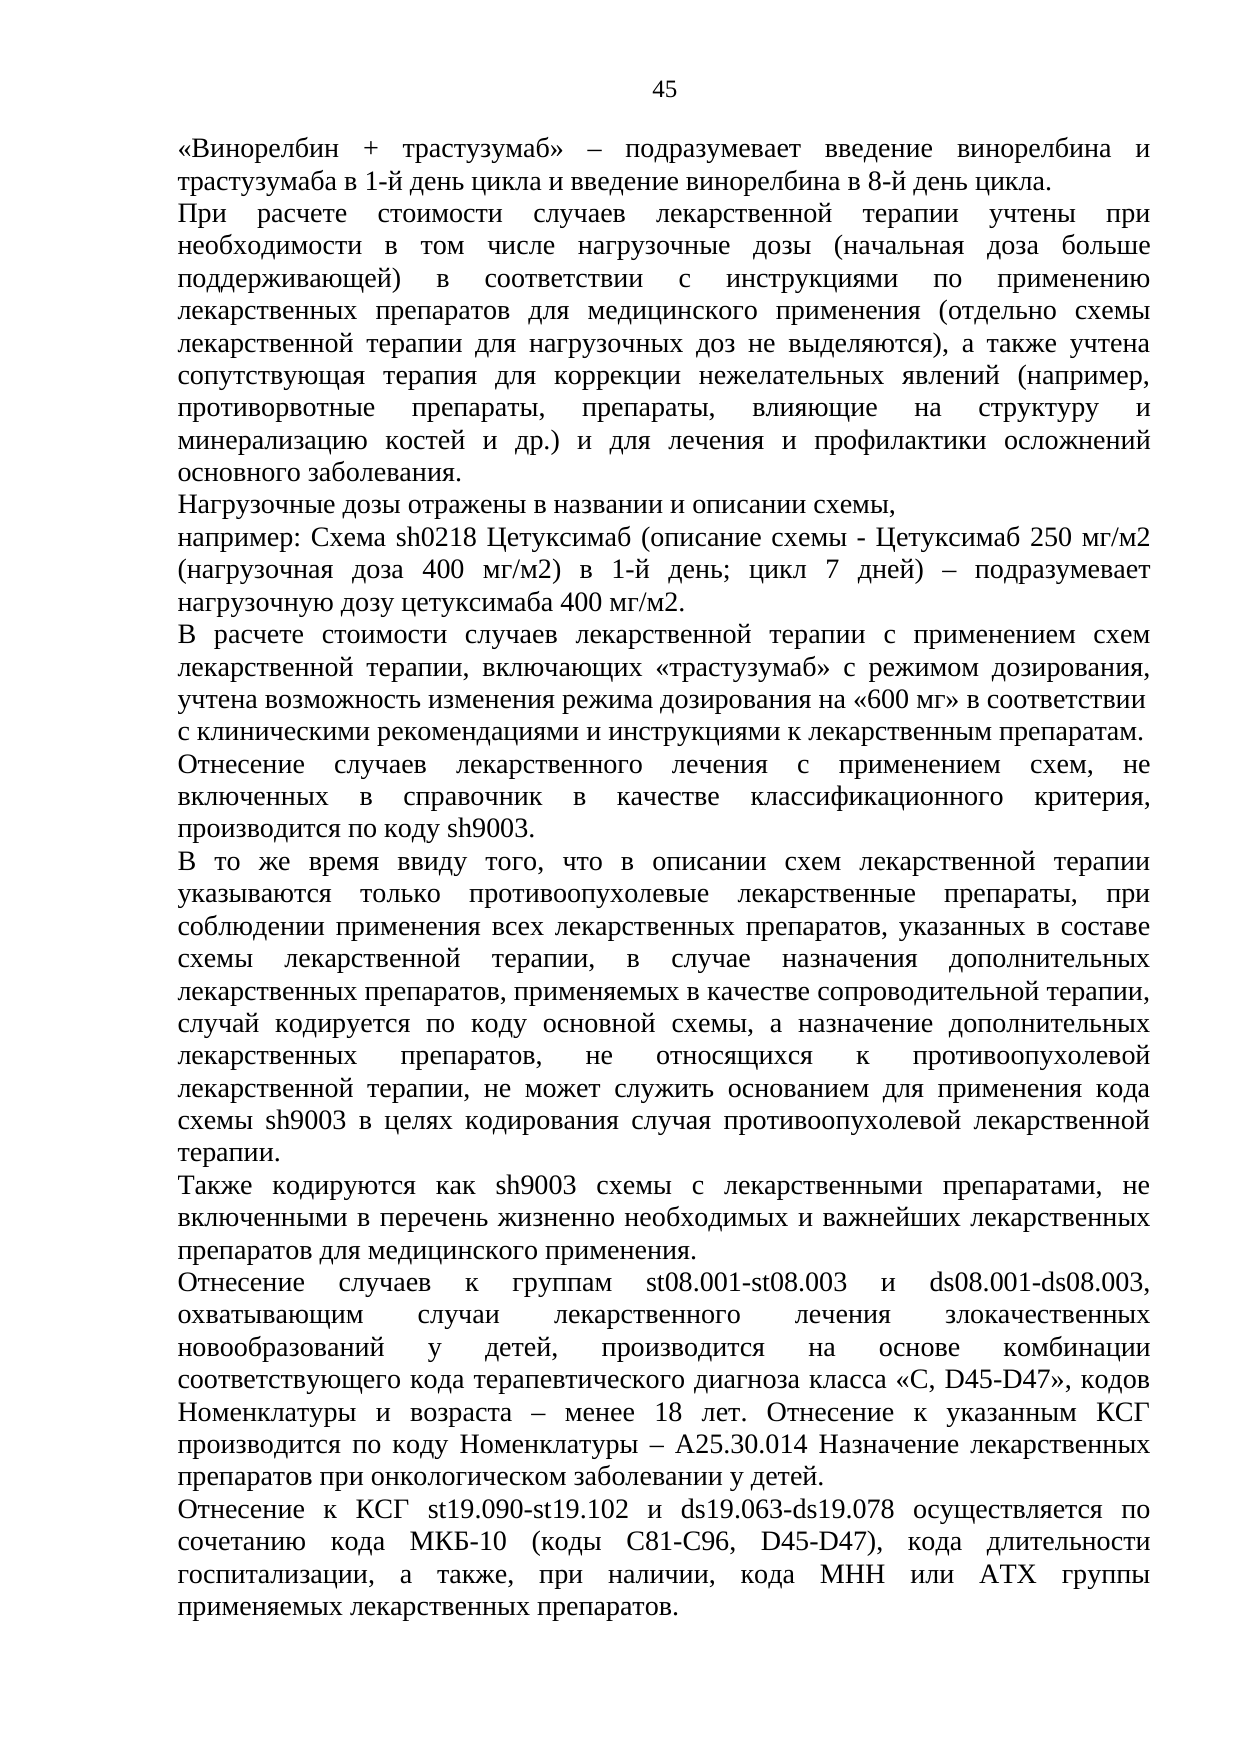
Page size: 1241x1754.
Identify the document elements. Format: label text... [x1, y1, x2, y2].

text Отнесение к КСГ st19.090-st19.102 и ds19.063-ds19.078 осуществляется по сочетанию кода МКБ-10 (коды C81-C96, D45-D47), кода длительности госпитализации, а также, при наличии, кода МНН или АТХ группы применяемых лекарственных препаратов. [177, 1492, 1152, 1621]
text Отнесение случаев лекарственного лечения с применением схем, не включенных в справочник в качестве классификационного критерия, производится по коду sh9003. [177, 747, 1152, 844]
text В расчете стоимости случаев лекарственной терапии с применением схем лекарственной терапии, включающих «трастузумаб» с режимом дозирования, учтена возможность изменения режима дозирования на «600 мг» в соответствии [177, 617, 1152, 714]
text Также кодируются как sh9003 схемы с лекарственными препаратами, не включенными в перечень жизненно необходимых и важнейших лекарственных препаратов для медицинского применения. [177, 1168, 1152, 1265]
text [177, 131, 1152, 196]
text При расчете стоимости случаев лекарственной терапии учтены при необходимости в том числе нагрузочные дозы (начальная доза больше поддерживающей) в соответствии с инструкциями по применению лекарственных препаратов для медицинского применения (отдельно схемы лекарственной терапии для нагрузочных доз не выделяются), а также учтена сопутствующая терапия для коррекции нежелательных явлений (например, противорвотные препараты, препараты, влияющие на структуру и минерализацию костей и др.) и для лечения и профилактики осложнений основного заболевания. [177, 196, 1152, 488]
text В то же время ввиду того, что в описании схем лекарственной терапии указываются только противоопухолевые лекарственные препараты, при соблюдении применения всех лекарственных препаратов, указанных в составе схемы лекарственной терапии, в случае назначения дополнительных лекарственных препаратов, применяемых в качестве сопроводительной терапии, случай кодируется по коду основной схемы, а назначение дополнительных лекарственных препаратов, не относящихся к противоопухолевой лекарственной терапии, не может служить основанием для применения кода схемы sh9003 в целях кодирования случая противоопухолевой лекарственной терапии. [177, 844, 1152, 1168]
text с клиническими рекомендациями и инструкциями к лекарственным препаратам. [177, 714, 1152, 747]
text например: Схема sh0218 Цетуксимаб (описание схемы - Цетуксимаб 250 мг/м2 (нагрузочная доза 400 мг/м2) в 1-й день; цикл 7 дней) – подразумевает нагрузочную дозу цетуксимаба 400 мг/м2. [177, 520, 1152, 617]
text Нагрузочные дозы отражены в названии и описании схемы, [177, 488, 1152, 520]
text Отнесение случаев к группам st08.001-st08.003 и ds08.001-ds08.003, охватывающим случаи лекарственного лечения злокачественных новообразований у детей, производится на основе комбинации соответствующего кода терапевтического диагноза класса «С, D45-D47», кодов Номенклатуры и возраста – менее 18 лет. Отнесение к указанным КСГ производится по коду Номенклатуры – A25.30.014 Назначение лекарственных препаратов при онкологическом заболевании у детей. [177, 1265, 1152, 1492]
